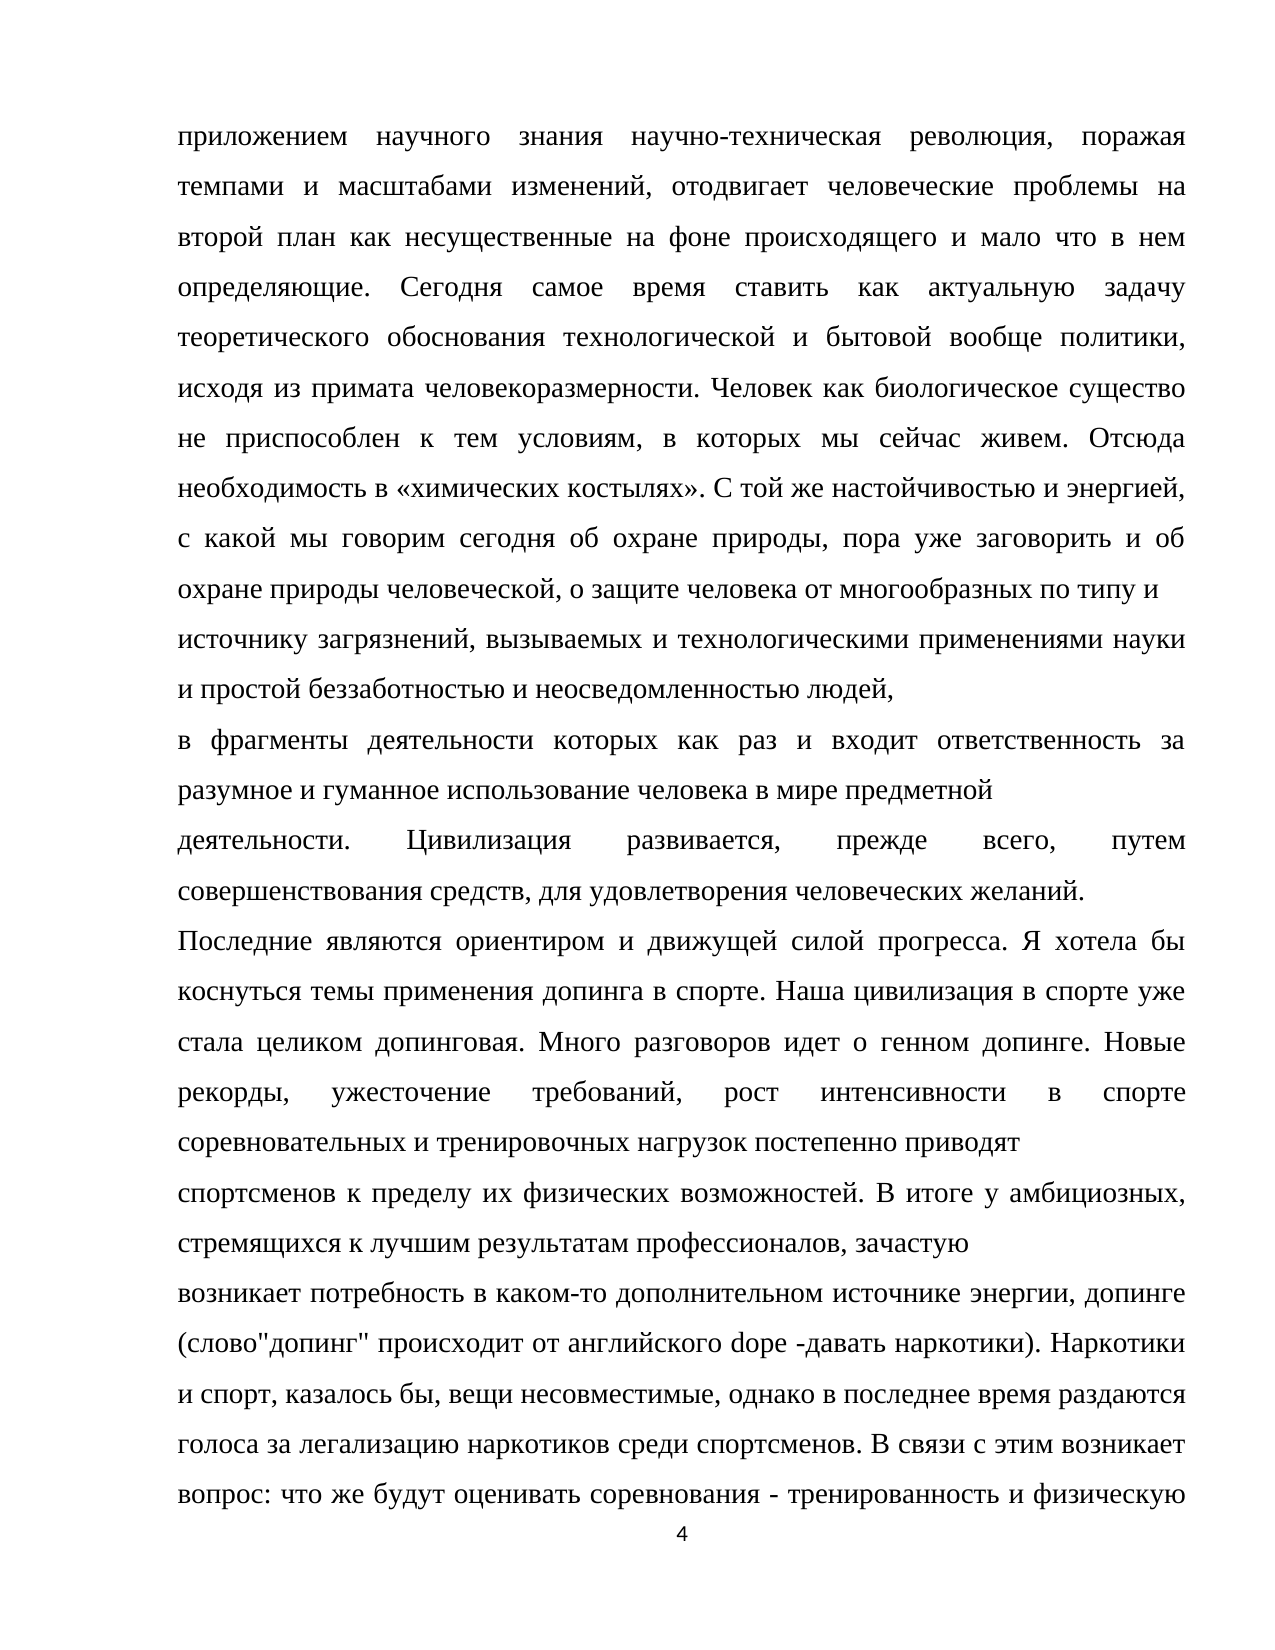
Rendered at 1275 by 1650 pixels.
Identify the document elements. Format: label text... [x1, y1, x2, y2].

text спортсменов к пределу их физических возможностей. В итоге у амбициозных, стремящихся к лучшим результатам профессионалов, зачастую [177, 1175, 1186, 1258]
text источнику загрязнений, вызываемых и технологическими применениями науки и простой беззаботностью и неосведомленностью людей, [177, 621, 1186, 705]
text в фрагменты деятельности которых как раз и входит ответственность за разумное и гуманное использование человека в мире предметной [177, 722, 1186, 806]
text деятельности. Цивилизация развивается, прежде всего, путем совершенствования средств, для удовлетворения человеческих желаний. [177, 822, 1186, 906]
text Последние являются ориентиром и движущей силой прогресса. Я хотела бы коснуться темы применения допинга в спорте. Наша цивилизация в спорте уже стала целиком допинговая. Много разговоров идет о генном допинге. Новые рекорды, ужесточение требований, рост интенсивности в спорте соревновательных и тренировочных нагрузок постепенно приводят [177, 923, 1186, 1158]
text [177, 1275, 1186, 1510]
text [177, 118, 1186, 604]
